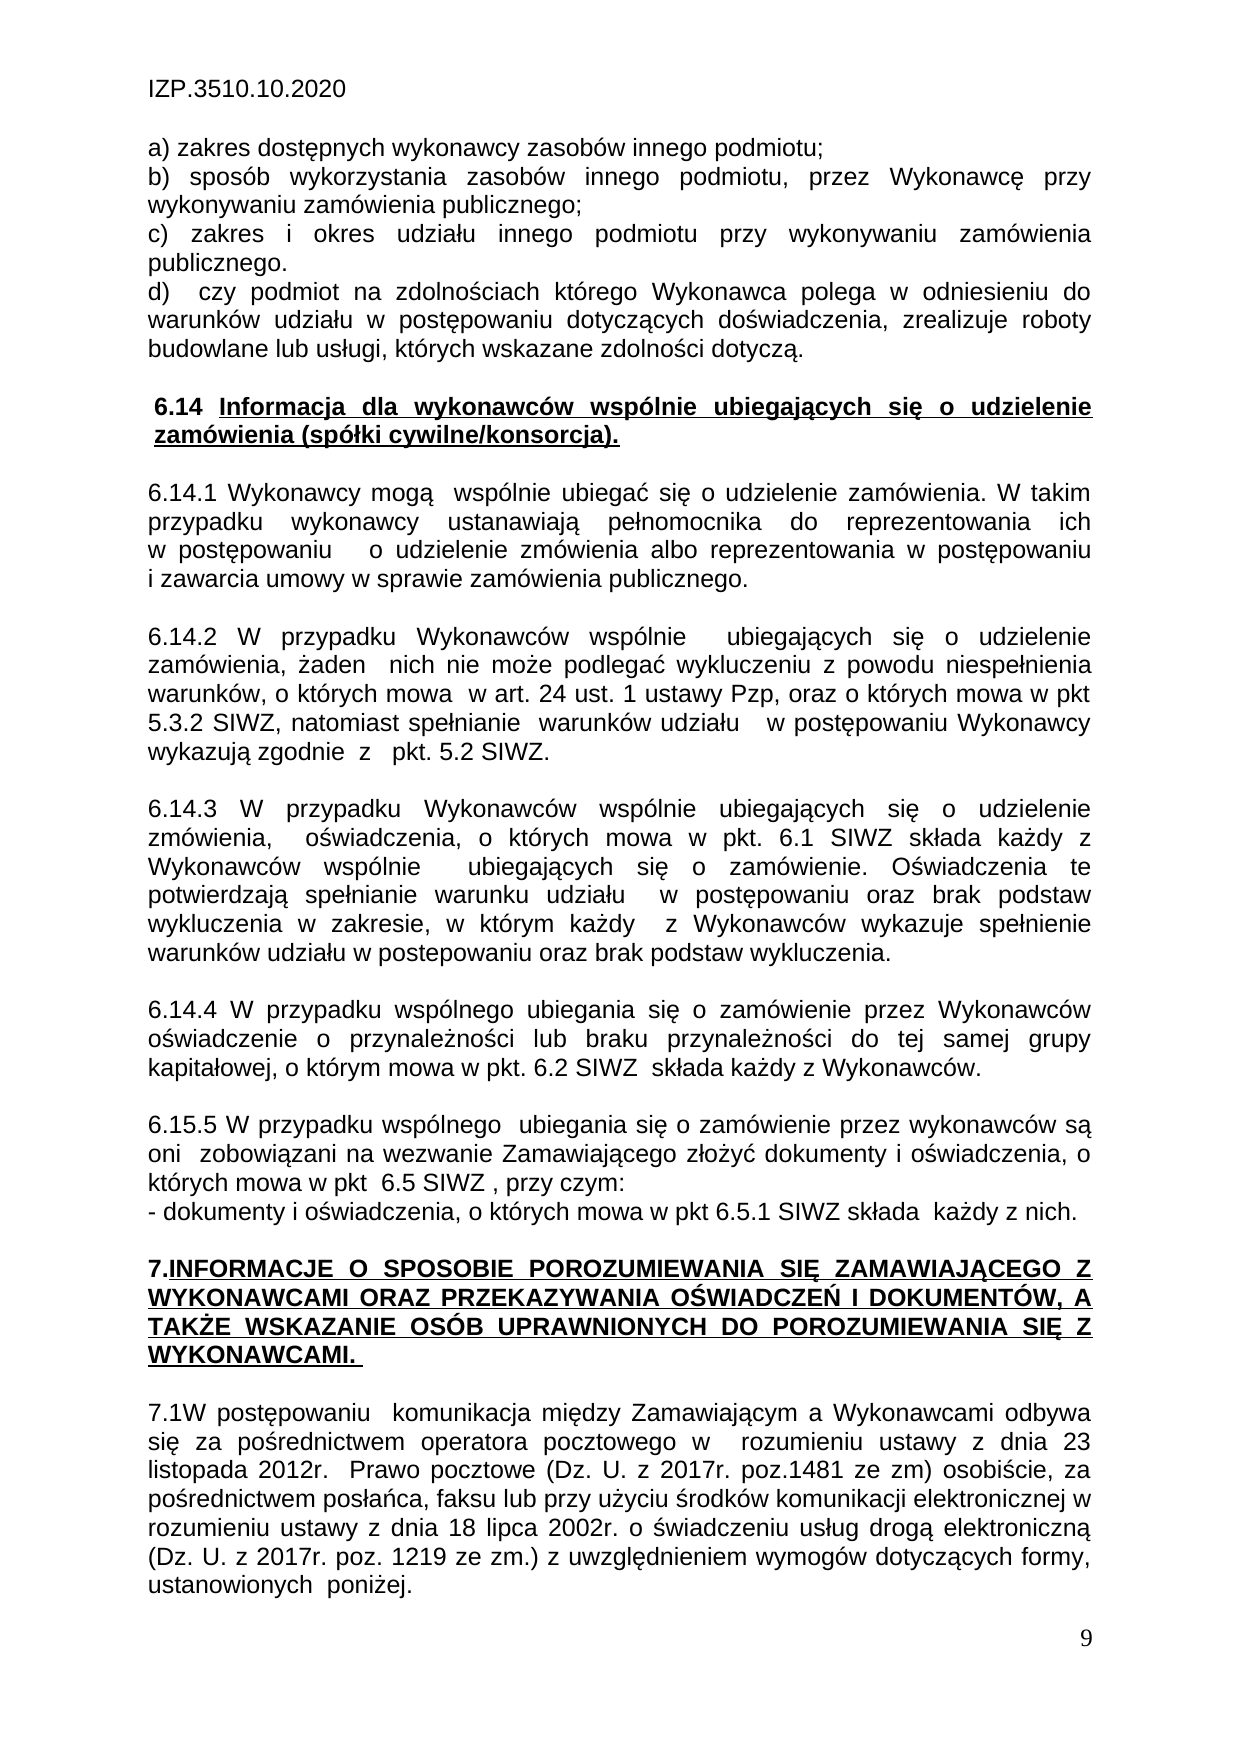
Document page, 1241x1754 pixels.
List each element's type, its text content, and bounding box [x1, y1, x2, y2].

text c) zakres i okres udziału innego podmiotu przy wykonywaniu zamówienia publicznego. [148, 219, 1093, 277]
text - dokumenty i oświadczenia, o których mowa w pkt 6.5.1 SIWZ składa każdy z nich. [148, 1197, 1093, 1225]
text 6.15.5 W przypadku wspólnego ubiegania się o zamówienie przez wykonawców są oni zobowiązani na wezwanie Zamawiającego złożyć dokumenty i oświadczenia, o których mowa w pkt 6.5 SIWZ , przy czym: [148, 1110, 1093, 1197]
text 6.14 Informacja dla wykonawców wspólnie ubiegających się o udzielenie zamówienia (spółki cywilne/konsorcja). [154, 392, 1093, 449]
text 7.1W postępowaniu komunikacja między Zamawiającym a Wykonawcami odbywa się za pośrednictwem operatora pocztowego w rozumieniu ustawy z dnia 23 listopada 2012r. Prawo pocztowe (Dz. U. z 2017r. poz.1481 ze zm) osobiście, za pośrednictwem posłańca, faksu lub przy użyciu środków komunikacji elektronicznej w rozumieniu ustawy z dnia 18 lipca 2002r. o świadczeniu usług drogą elektroniczną (Dz. U. z 2017r. poz. 1219 ze zm.) z uwzględnieniem wymogów dotyczących formy, ustanowionych poniżej. [148, 1398, 1093, 1599]
text d) czy podmiot na zdolnościach którego Wykonawca polega w odniesieniu do warunków udziału w postępowaniu dotyczących doświadczenia, zrealizuje roboty budowlane lub usługi, których wskazane zdolności dotyczą. [148, 277, 1093, 363]
text 6.14.2 W przypadku Wykonawców wspólnie ubiegających się o udzielenie zamówienia, żaden nich nie może podlegać wykluczeniu z powodu niespełnienia warunków, o których mowa w art. 24 ust. 1 ustawy Pzp, oraz o których mowa w pkt 5.3.2 SIWZ, natomiast spełnianie warunków udziału w postępowaniu Wykonawcy wykazują zgodnie z pkt. 5.2 SIWZ. [148, 622, 1093, 765]
text 7.INFORMACJE O SPOSOBIE POROZUMIEWANIA SIĘ ZAMAWIAJĄCEGO Z WYKONAWCAMI ORAZ PRZEKAZYWANIA OŚWIADCZEŃ I DOKUMENTÓW, A TAKŻE WSKAZANIE OSÓB UPRAWNIONYCH DO POROZUMIEWANIA SIĘ Z WYKONAWCAMI. [148, 1309, 1093, 1337]
text 6.14.4 W przypadku wspólnego ubiegania się o zamówienie przez Wykonawców oświadczenie o przynależności lub braku przynależności do tej samej grupy kapitałowej, o którym mowa w pkt. 6.2 SIWZ składa każdy z Wykonawców. [148, 995, 1093, 1082]
text b) sposób wykorzystania zasobów innego podmiotu, przez Wykonawcę przy wykonywaniu zamówienia publicznego; [148, 162, 1093, 219]
text 7.INFORMACJE O SPOSOBIE POROZUMIEWANIA SIĘ ZAMAWIAJĄCEGO Z WYKONAWCAMI ORAZ PRZEKAZYWANIA OŚWIADCZEŃ I DOKUMENTÓW, A TAKŻE WSKAZANIE OSÓB UPRAWNIONYCH DO POROZUMIEWANIA SIĘ Z WYKONAWCAMI. [148, 1338, 1093, 1369]
text 7.INFORMACJE O SPOSOBIE POROZUMIEWANIA SIĘ ZAMAWIAJĄCEGO Z WYKONAWCAMI ORAZ PRZEKAZYWANIA OŚWIADCZEŃ I DOKUMENTÓW, A TAKŻE WSKAZANIE OSÓB UPRAWNIONYCH DO POROZUMIEWANIA SIĘ Z WYKONAWCAMI. [148, 1254, 1093, 1308]
text 6.14.1 Wykonawcy mogą wspólnie ubiegać się o udzielenie zamówienia. W takim przypadku wykonawcy ustanawiają pełnomocnika do reprezentowania ich w postępowaniu o udzielenie zmówienia albo reprezentowania w postępowaniu i zawarcia umowy w sprawie zamówienia publicznego. [148, 478, 1093, 593]
text a) zakres dostępnych wykonawcy zasobów innego podmiotu; [148, 133, 1093, 162]
text 6.14.3 W przypadku Wykonawców wspólnie ubiegających się o udzielenie zmówienia, oświadczenia, o których mowa w pkt. 6.1 SIWZ składa każdy z Wykonawców wspólnie ubiegających się o zamówienie. Oświadczenia te potwierdzają spełnianie warunku udziału w postępowaniu oraz brak podstaw wykluczenia w zakresie, w którym każdy z Wykonawców wykazuje spełnienie warunków udziału w postepowaniu oraz brak podstaw wykluczenia. [148, 794, 1093, 967]
